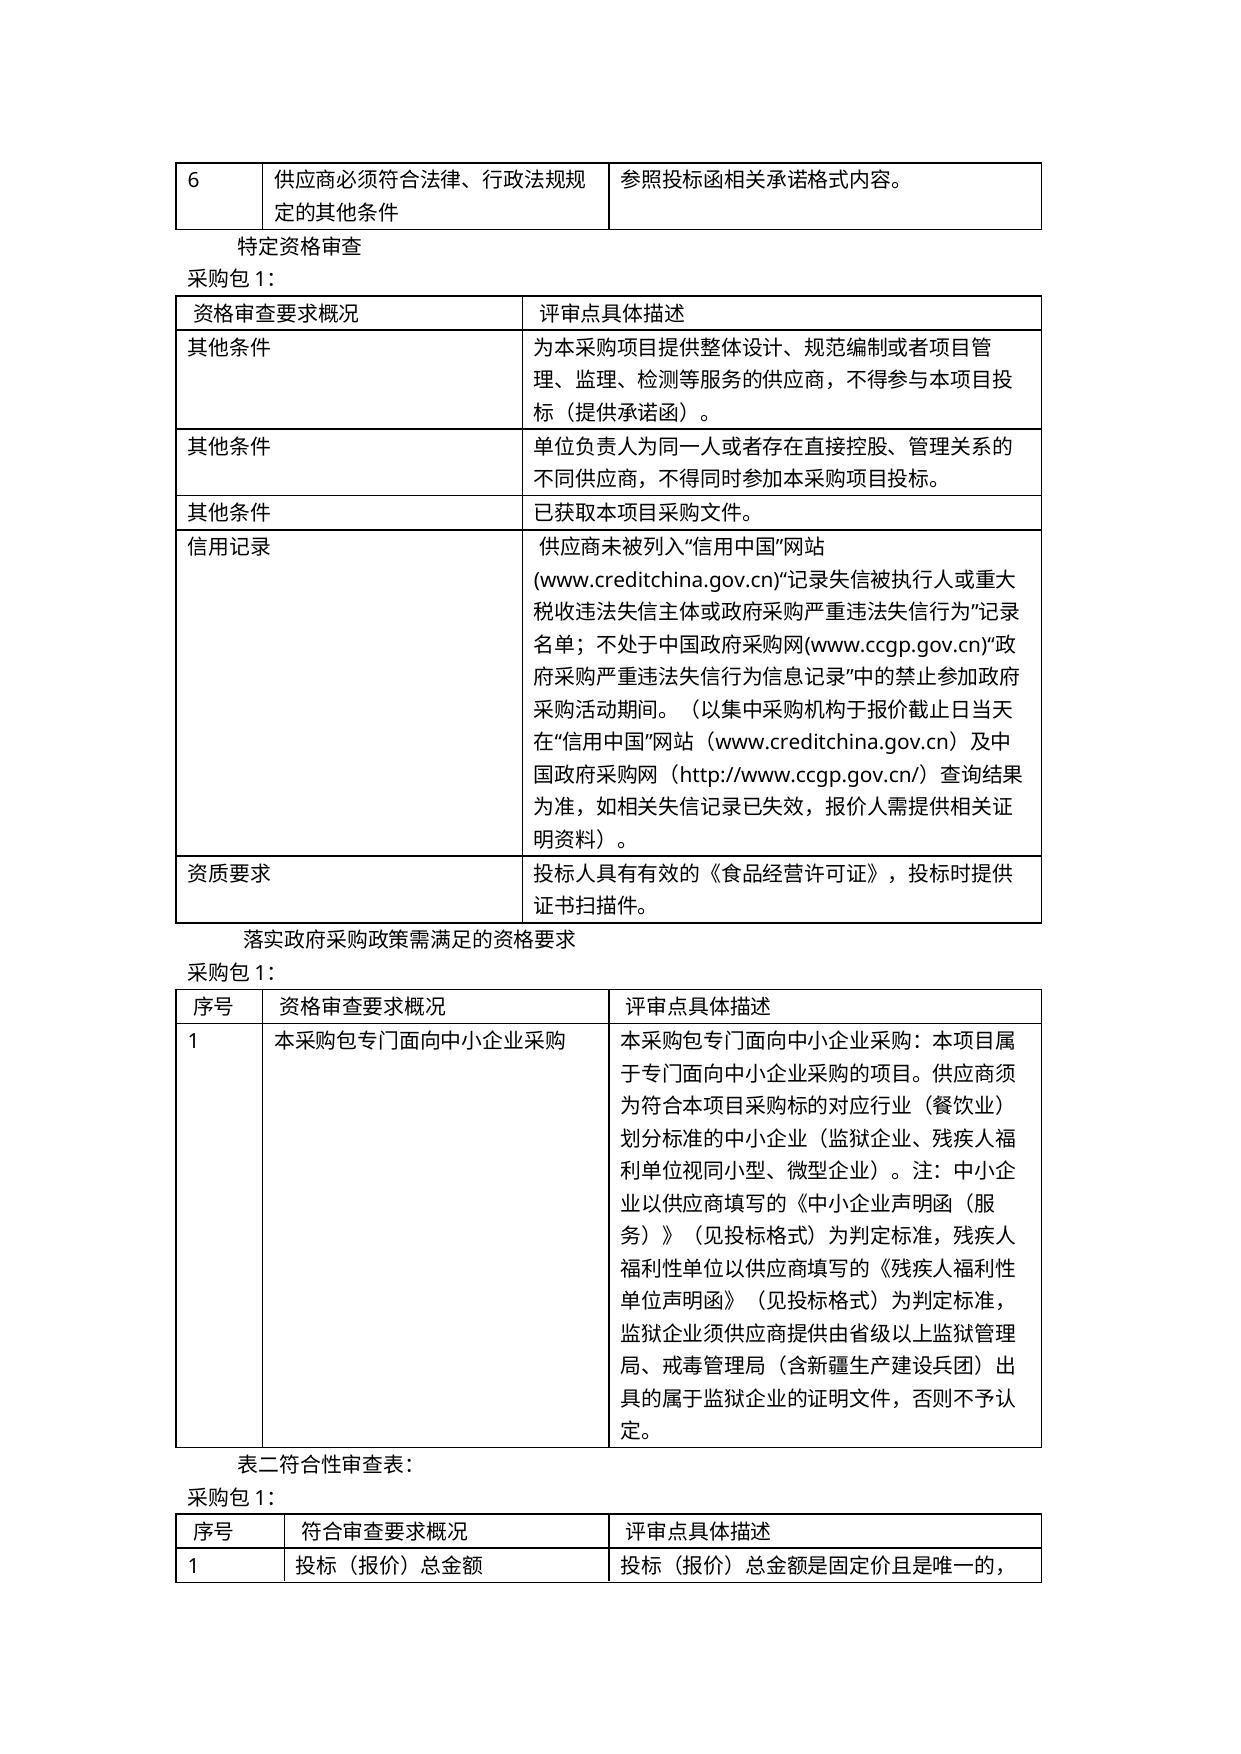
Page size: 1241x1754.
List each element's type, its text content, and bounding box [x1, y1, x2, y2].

text 采购包1： [187, 263, 1053, 295]
table_cell 单位负责人为同一人或者存在直接控股、管理关系的不同供应商，不得同时参加本采购项目投标。 [523, 430, 1041, 495]
text 采购包1： [187, 1481, 1053, 1513]
table_header 评审点具体描述 [523, 297, 1041, 329]
table_cell 1 [177, 1549, 284, 1581]
table_header 资格审查要求概况 [177, 297, 522, 329]
table_cell 供应商必须符合法律、行政法规规定的其他条件 [263, 164, 608, 228]
text 采购包1： [187, 956, 1053, 988]
table_header 符合审查要求概况 [285, 1515, 608, 1547]
table_cell 投标（报价）总金额 [285, 1549, 608, 1581]
table_cell 资质要求 [177, 857, 522, 922]
table_cell 1 [177, 1024, 262, 1447]
table_cell 为本采购项目提供整体设计、规范编制或者项目管理、监理、检测等服务的供应商，不得参与本项目投标（提供承诺函）。 [523, 331, 1041, 428]
table_header 评审点具体描述 [610, 990, 1041, 1023]
table_cell 其他条件 [177, 331, 522, 428]
table_cell 本采购包专门面向中小企业采购 [263, 1024, 608, 1447]
table_header 序号 [177, 1515, 284, 1547]
text 落实政府采购政策需满足的资格要求 [187, 923, 1053, 956]
table_cell 6 [177, 164, 262, 228]
table_cell 投标人具有有效的《食品经营许可证》，投标时提供证书扫描件。 [523, 857, 1041, 922]
text 表二符合性审查表： [187, 1448, 1053, 1481]
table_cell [610, 1549, 1041, 1581]
table_header 评审点具体描述 [610, 1515, 1041, 1547]
table_header 资格审查要求概况 [263, 990, 608, 1023]
table_cell 参照投标函相关承诺格式内容。 [610, 164, 1041, 228]
table_cell 信用记录 [177, 531, 522, 855]
table_cell 其他条件 [177, 496, 522, 529]
table_cell 已获取本项目采购文件。 [523, 496, 1041, 529]
table_cell 本采购包专门面向中小企业采购：本项目属于专门面向中小企业采购的项目。供应商须为符合本项目采购标的对应行业（餐饮业）划分标准的中小企业（监狱企业、残疾人福利单位视同小型、微型企业）。注：中小企业以供应商填写的《中小企业声明函（服务）》（见投标格式）为判定标准，残疾人福利性单位以供应商填写的《残疾人福利性单位声明函》（见投标格式）为判定标准，监狱企业须供应商提供由省级以上监狱管理局、戒毒管理局（含新疆生产建设兵团）出具的属于监狱企业的证明文件，否则不予认定。 [610, 1024, 1041, 1447]
table_cell 供应商未被列入“信用中国”网站(www.creditchina.gov.cn)“记录失信被执行人或重大税收违法失信主体或政府采购严重违法失信行为”记录名单；不处于中国政府采购网(www.ccgp.gov.cn)“政府采购严重违法失信行为信息记录”中的禁止参加政府采购活动期间。（以集中采购机构于报价截止日当天在“信用中国”网站（www.creditchina.gov.cn）及中国政府采购网（http://www.ccgp.gov.cn/）查询结果为准，如相关失信记录已失效，报价人需提供相关证明资料）。 [523, 531, 1041, 855]
table_header 序号 [177, 990, 262, 1023]
text 特定资格审查 [187, 230, 1053, 263]
table_cell 其他条件 [177, 430, 522, 495]
